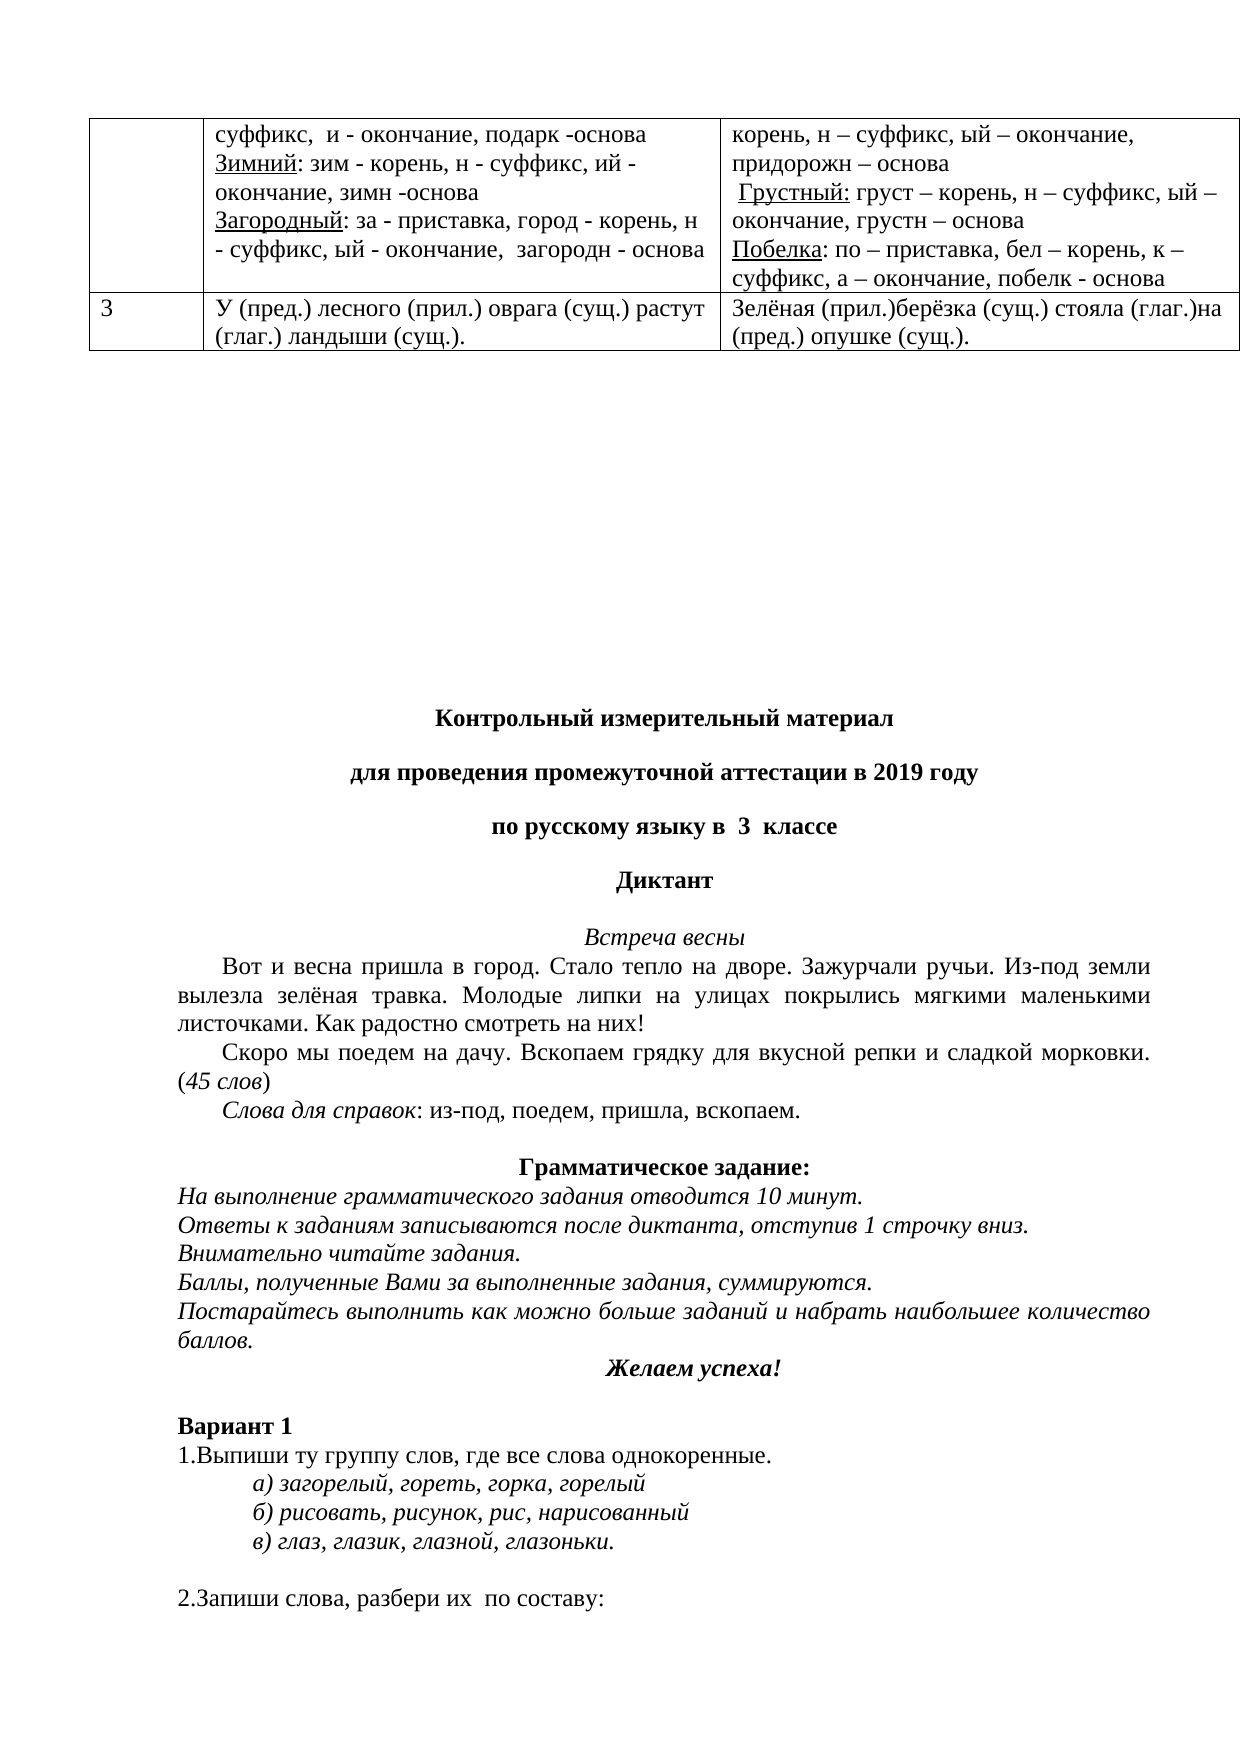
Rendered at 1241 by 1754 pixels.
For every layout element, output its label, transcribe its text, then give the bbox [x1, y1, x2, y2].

text для проведения промежуточной аттестации в 2019 году [177, 757, 1152, 786]
table_cell Зелёная (прил.)берёзка (сущ.) стояла (глаг.)на (пред.) опушке (сущ.). [721, 293, 1239, 350]
list в) глаз, глазик, глазной, глазоньки. [252, 1526, 1152, 1555]
list а) загорелый, гореть, горка, горелый [252, 1468, 1152, 1497]
text Вот и весна пришла в город. Стало тепло на дворе. Зажурчали ручьи. Из-под земли вылезла зелёная травка. Молодые липки на улицах покрылись мягкими маленькими листочками. Как радостно смотреть на них! [177, 951, 1152, 1037]
text по русскому языку в 3 классе [177, 811, 1152, 839]
table_cell 3 [90, 293, 203, 350]
text Диктант [177, 865, 1152, 893]
text Вариант 1 [177, 1411, 1152, 1440]
table_cell У (пред.) лесного (прил.) оврага (сущ.) растут (глаг.) ландыши (сущ.). [204, 293, 720, 350]
text Слова для справок: из-под, поедем, пришла, вскопаем. [177, 1095, 1152, 1123]
text Контрольный измерительный материал [177, 703, 1152, 732]
text Встреча весны [177, 922, 1152, 951]
text Внимательно читайте задания. [177, 1238, 1152, 1267]
text Скоро мы поедем на дачу. Вскопаем грядку для вкусной репки и сладкой морковки. (45 слов) [177, 1037, 1152, 1095]
text Постарайтесь выполнить как можно больше заданий и набрать наибольшее количество баллов. [177, 1296, 1152, 1353]
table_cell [204, 119, 720, 292]
table_cell 2 [90, 119, 203, 292]
text На выполнение грамматического задания отводится 10 минут. [177, 1181, 1152, 1210]
text Грамматическое задание: [177, 1152, 1152, 1181]
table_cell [721, 119, 1239, 292]
list б) рисовать, рисунок, рис, нарисованный [252, 1497, 1152, 1526]
text Баллы, полученные Вами за выполненные задания, суммируются. [177, 1267, 1152, 1296]
list Желаем успеха! [177, 1353, 1152, 1382]
text 2.Запиши слова, разбери их по составу: [177, 1583, 1152, 1612]
text 1.Выпиши ту группу слов, где все слова однокоренные. [177, 1440, 1152, 1468]
text Ответы к заданиям записываются после диктанта, отступив 1 строчку вниз. [177, 1210, 1152, 1238]
